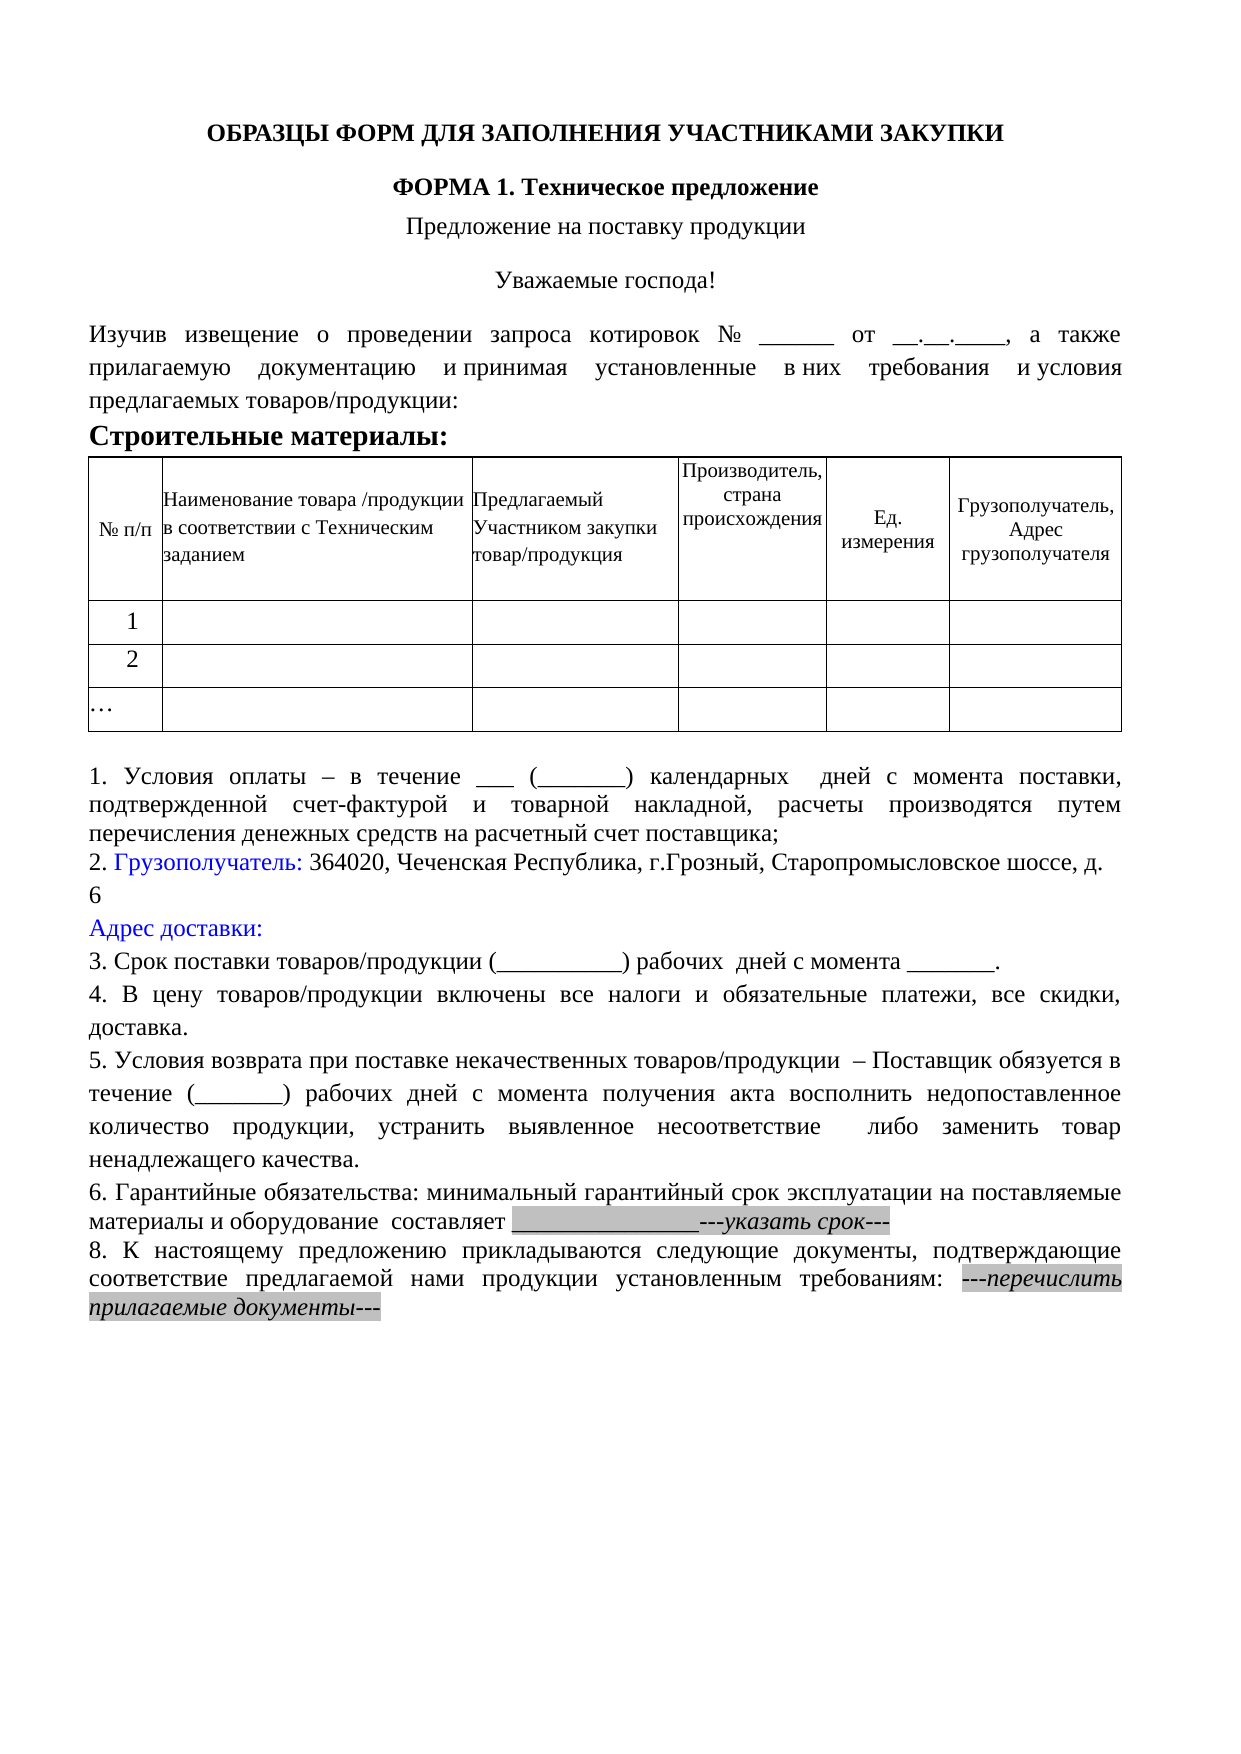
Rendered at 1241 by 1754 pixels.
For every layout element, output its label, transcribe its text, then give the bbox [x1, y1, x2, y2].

text 5. Условия возврата при поставке некачественных товаров/продукции – Поставщик обязуется в течение (_______) рабочих дней с момента получения акта восполнить недопоставленное количество продукции, устранить выявленное несоответствие либо заменить товар ненадлежащего качества. [89, 1045, 1122, 1173]
table_cell [163, 601, 472, 643]
table_cell 2 [89, 645, 162, 687]
table_cell [827, 688, 949, 731]
table_cell … [89, 688, 162, 731]
subtitle ФОРМА 1. Техническое предложение [89, 172, 1122, 201]
table_cell [679, 645, 826, 687]
table_cell [163, 688, 472, 731]
table_cell 1 [89, 601, 162, 643]
table_cell [679, 688, 826, 731]
text 3. Срок поставки товаров/продукции (__________) рабочих дней с момента _______. [89, 946, 1122, 975]
table_cell [827, 645, 949, 687]
table_cell [679, 601, 826, 643]
table_cell [163, 645, 472, 687]
text 6. Гарантийные обязательства: минимальный гарантийный срок эксплуатации на поставляемые материалы и оборудование составляет _______________---указать срок--- [89, 1177, 1122, 1235]
text Уважаемые господа! [89, 265, 1122, 294]
table_cell [473, 645, 678, 687]
text 2. Грузополучатель: 364020, Чеченская Республика, г.Грозный, Старопромысловское шоссе, д. 6 [89, 847, 1122, 909]
table_cell [950, 688, 1121, 731]
subtitle ОБРАЗЦЫ ФОРМ ДЛЯ ЗАПОЛНЕНИЯ УЧАСТНИКАМИ ЗАКУПКИ [89, 118, 1122, 147]
table_cell [473, 601, 678, 643]
text Изучив извещение о проведении запроса котировок № ______ от __.__.____, а также прилагаемую документацию и принимая установленные в них требования и условия предлагаемых товаров/продукции: [89, 319, 1122, 414]
table_header Предлагаемый Участником закупки товар/продукция [473, 458, 678, 600]
table_cell [473, 688, 678, 731]
text Предложение на поставку продукции [89, 211, 1123, 240]
text Строительные материалы: [89, 418, 1122, 451]
table_header Наименование товара /продукции в соответствии с Техническим заданием [163, 458, 472, 600]
list 1. Условия оплаты – в течение ___ (_______) календарных дней с момента поставки, подтвержденной счет-фактурой и товарной накладной, расчеты производятся путем перечисления денежных средств на расчетный счет поставщика; [89, 761, 1122, 847]
table_header Ед. измерения [827, 458, 949, 600]
text Адрес доставки: [89, 913, 1122, 942]
table_cell [827, 601, 949, 643]
table_header Производитель, страна происхождения [679, 458, 826, 600]
table_header Грузополучатель, Адрес грузополучателя [950, 458, 1121, 600]
table_cell [950, 601, 1121, 643]
text 8. К настоящему предложению прикладываются следующие документы, подтверждающие соответствие предлагаемой нами продукции установленным требованиям: ---перечислить прилагаемые документы--- [89, 1235, 1122, 1321]
text 4. В цену товаров/продукции включены все налоги и обязательные платежи, все скидки, доставка. [89, 979, 1122, 1041]
table_header № п/п [89, 458, 162, 600]
table_cell [950, 645, 1121, 687]
